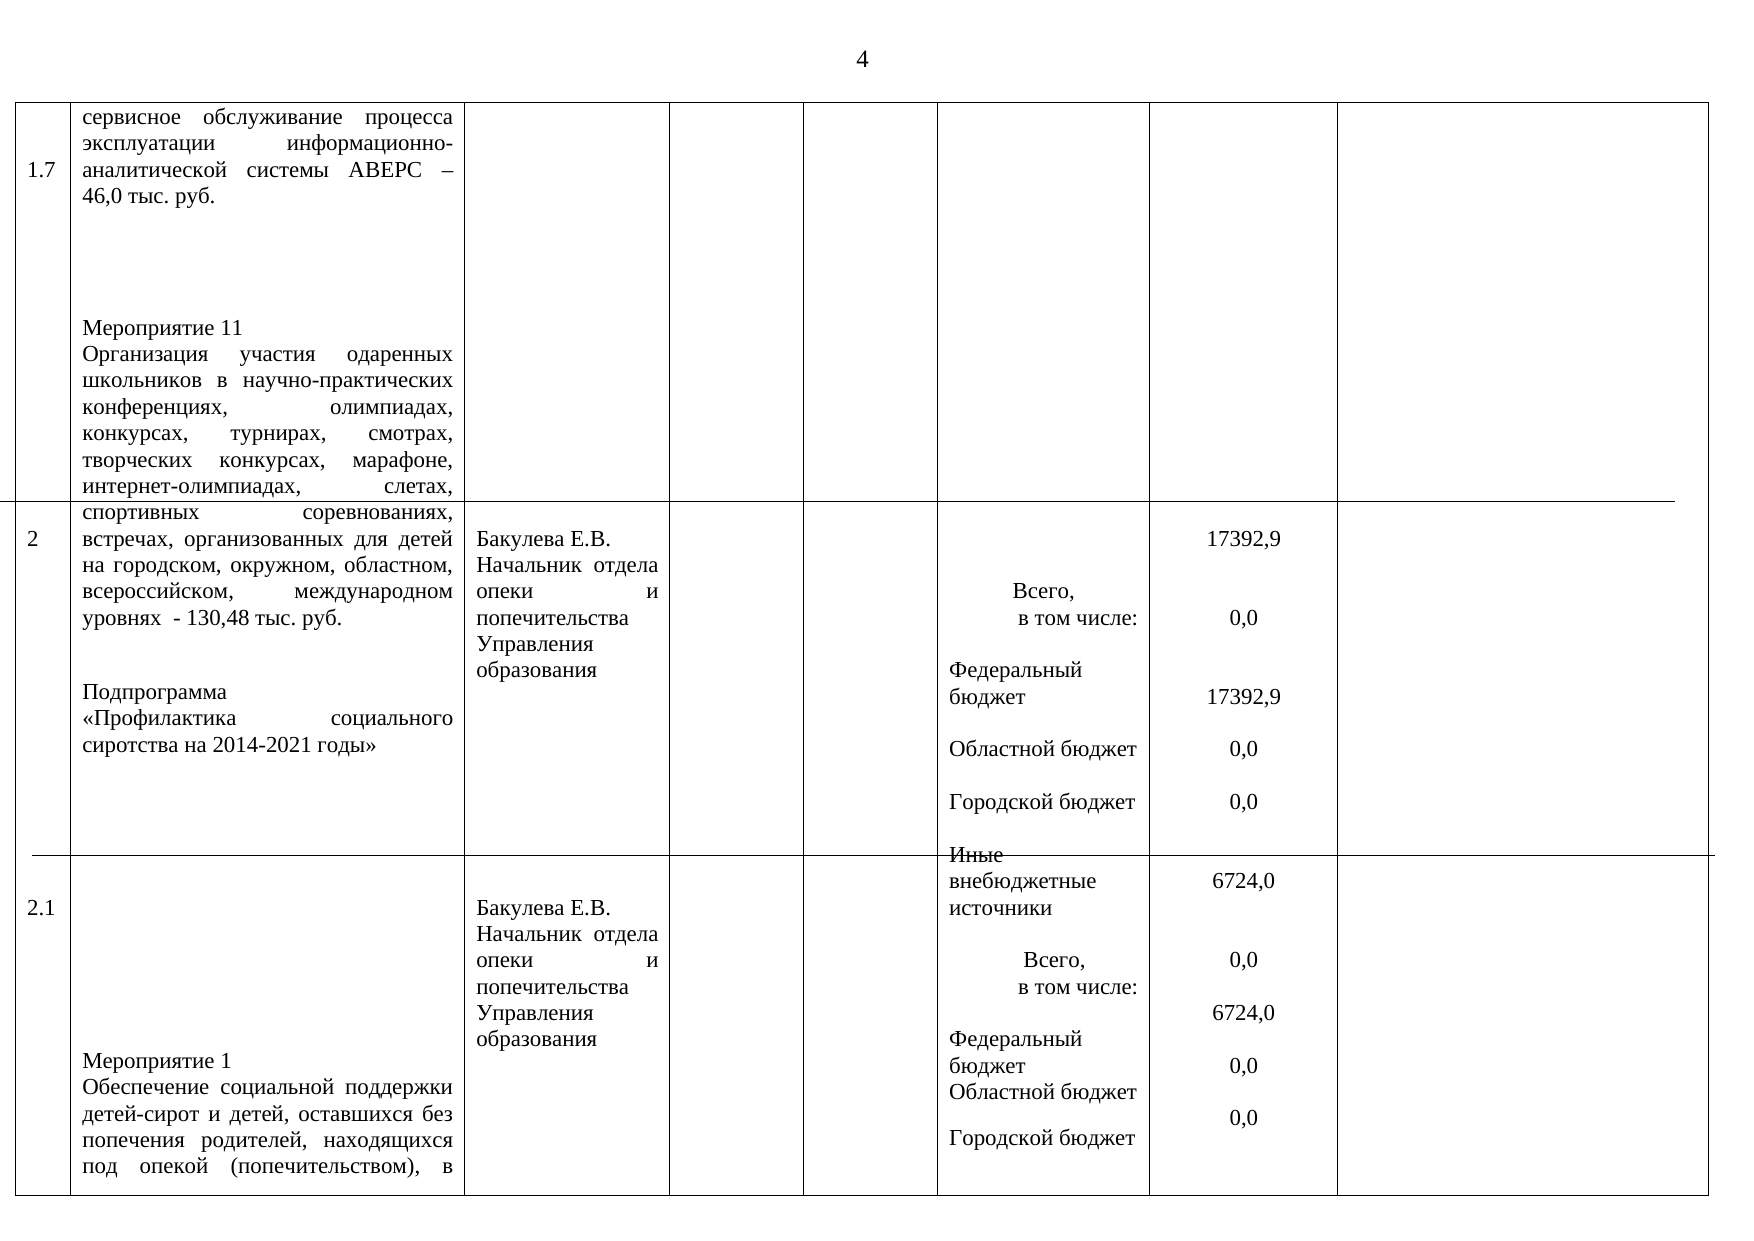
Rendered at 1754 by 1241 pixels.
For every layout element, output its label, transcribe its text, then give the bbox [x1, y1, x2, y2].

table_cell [938, 856, 1149, 1195]
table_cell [1150, 856, 1337, 1195]
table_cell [938, 103, 1149, 501]
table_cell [1150, 103, 1337, 501]
